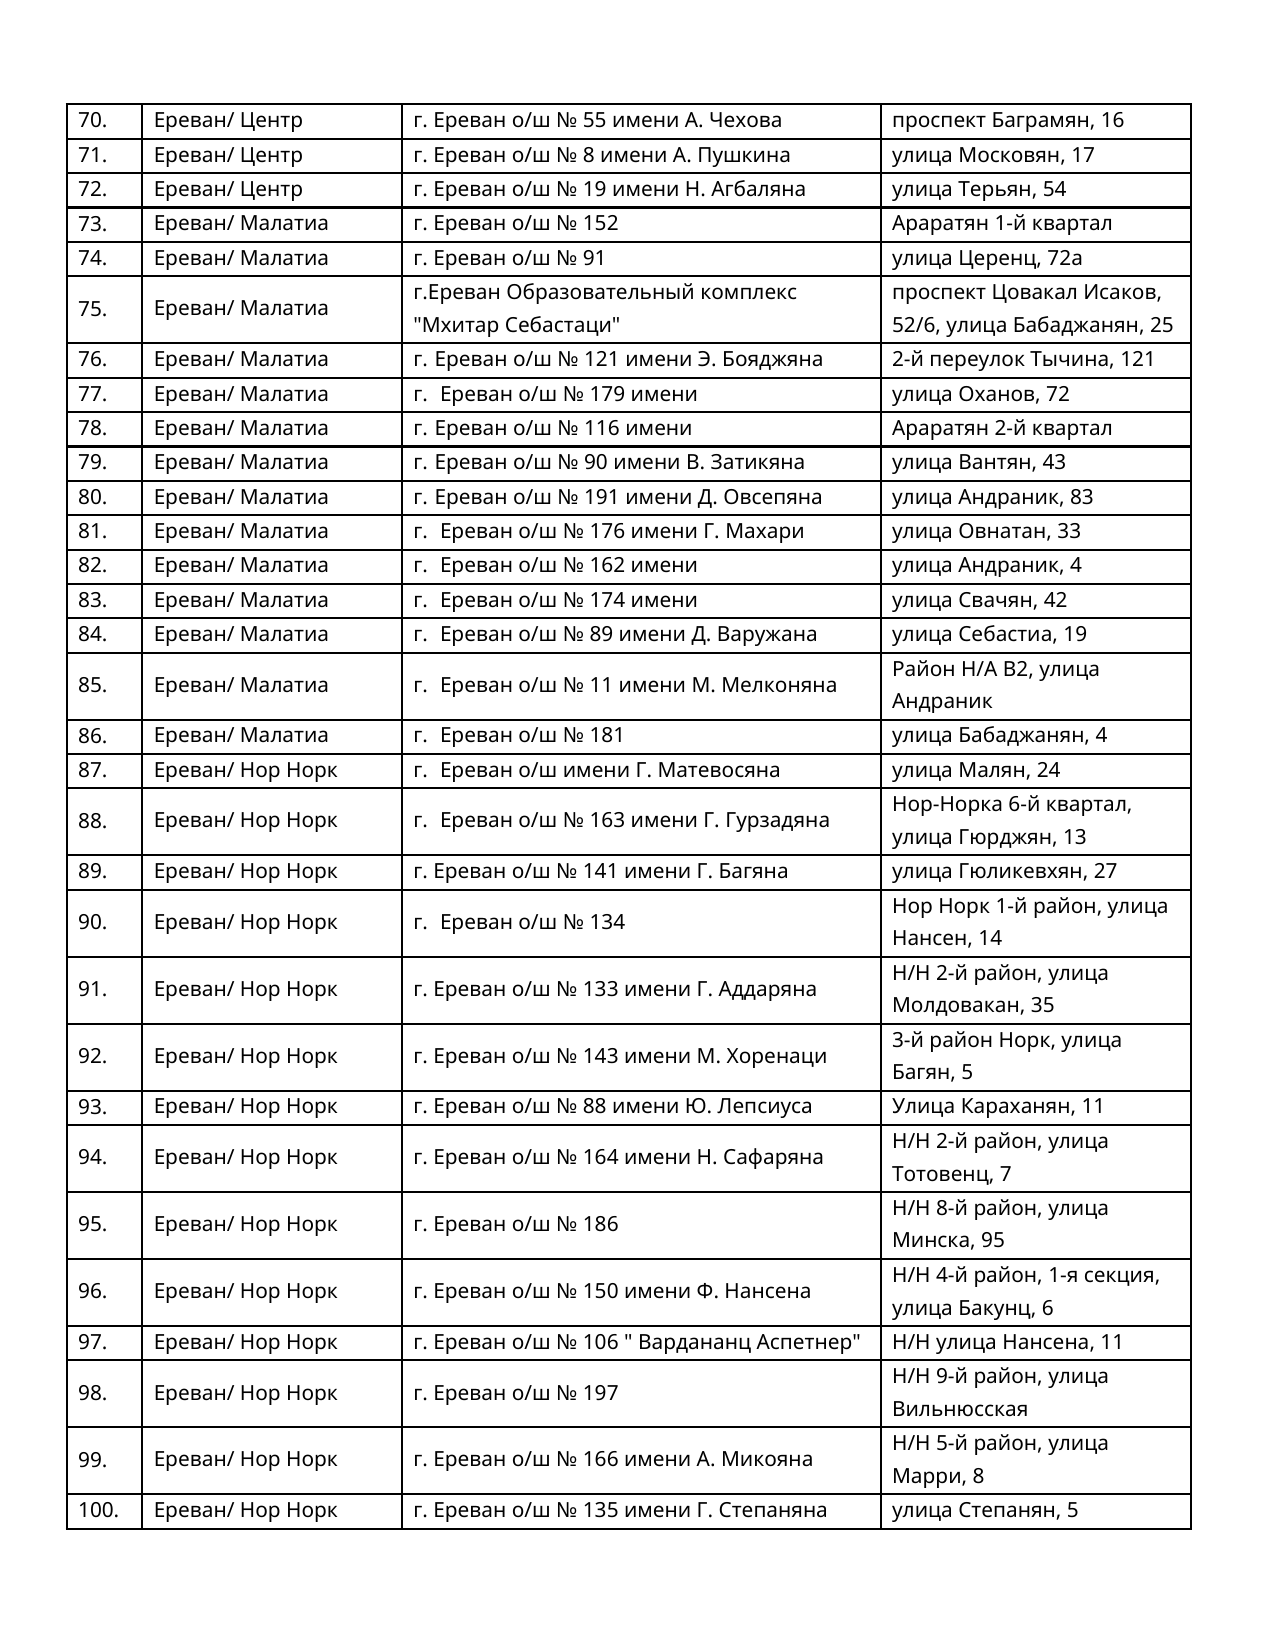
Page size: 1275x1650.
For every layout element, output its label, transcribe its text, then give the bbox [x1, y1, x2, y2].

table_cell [403, 1495, 880, 1528]
table_cell [68, 516, 141, 548]
table_cell улица Гюликевхян, 27 [882, 856, 1190, 889]
table_cell Ереван/ Нор Норк [143, 755, 401, 787]
table_cell [68, 551, 141, 583]
table_cell г. Ереван о/ш № 163 имени Г. Гурзадяна [403, 789, 880, 854]
table_cell [68, 958, 141, 1023]
table_cell [68, 856, 141, 889]
table_cell проспект Баграмян, 16 [882, 105, 1190, 138]
table_cell [68, 1193, 141, 1258]
table_cell Ереван/ Малатиа [143, 344, 401, 377]
table_cell г. Ереван о/ш № 191 имени Д. Овсепяна [403, 482, 880, 514]
table_cell [68, 209, 141, 241]
table_cell Ереван/ Малатиа [143, 585, 401, 617]
table_cell улица Оханов, 72 [882, 379, 1190, 411]
table_cell Ереван/ Нор Норк [143, 1327, 401, 1359]
table_cell г. Ереван о/ш № 166 имени А. Микояна [403, 1428, 880, 1493]
table_cell г. Ереван о/ш № 91 [403, 243, 880, 275]
table_cell [68, 174, 141, 206]
table_cell г. Ереван о/ш № 181 [403, 721, 880, 753]
table_cell Ереван/ Малатиа [143, 209, 401, 241]
table_cell Ереван/ Малатиа [143, 413, 401, 445]
table_cell Ереван/ Малатиа [143, 448, 401, 480]
table_cell улица Степанян, 5 [882, 1495, 1190, 1528]
table_cell [68, 1025, 141, 1089]
table_cell Ереван/ Нор Норк [143, 891, 401, 956]
table_cell г. Ереван о/ш № 186 [403, 1193, 880, 1258]
table_cell г. Ереван о/ш № 121 имени Э. Бояджяна [403, 344, 880, 377]
table_cell Араратян 2-й квартал [882, 413, 1190, 445]
table_cell улица Бабаджанян, 4 [882, 721, 1190, 753]
table_cell г. Ереван о/ш № 197 [403, 1361, 880, 1426]
table_cell [68, 482, 141, 514]
table_cell Н/Н 8-й район, улица Минска, 95 [882, 1193, 1190, 1258]
table_cell г. Ереван о/ш № 143 имени М. Хоренаци [403, 1025, 880, 1089]
table_cell улица Андраник, 83 [882, 482, 1190, 514]
table_cell 3-й район Норк, улица Багян, 5 [882, 1025, 1190, 1089]
table_cell [68, 1495, 141, 1528]
table_cell улица Свачян, 42 [882, 585, 1190, 617]
table_cell Н/Н 5-й район, улица Марри, 8 [882, 1428, 1190, 1493]
table_cell г. Ереван о/ш № 141 имени Г. Багяна [403, 856, 880, 889]
table_cell [68, 654, 141, 718]
table_cell Нор Норк 1-й район, улица Нансен, 14 [882, 891, 1190, 956]
table_cell улица Овнатан, 33 [882, 516, 1190, 548]
table_cell улица Церенц, 72а [882, 243, 1190, 275]
table_cell г. Ереван о/ш № 150 имени Ф. Нансена [403, 1260, 880, 1325]
table_cell [68, 755, 141, 787]
table_cell г.Ереван Образовательный комплекс "Мхитар Себастаци" [403, 277, 880, 342]
table_cell г. Ереван о/ш № 179 имени [403, 379, 880, 411]
table_cell [68, 344, 141, 377]
table_cell улица Московян, 17 [882, 140, 1190, 172]
table_cell Ереван/ Малатиа [143, 619, 401, 652]
table_cell Н/Н 9-й район, улица Вильнюсская [882, 1361, 1190, 1426]
table_cell [68, 243, 141, 275]
table_cell Ереван/ Центр [143, 105, 401, 138]
table_cell Н/Н улица Нансена, 11 [882, 1327, 1190, 1359]
table_cell [68, 1260, 141, 1325]
table_cell улица Терьян, 54 [882, 174, 1190, 206]
table_cell Ереван/ Нор Норк [143, 1025, 401, 1089]
table_cell [68, 277, 141, 342]
table_cell улица Андраник, 4 [882, 551, 1190, 583]
table_cell [68, 140, 141, 172]
table_cell Ереван/ Нор Норк [143, 1193, 401, 1258]
table_cell г. Ереван о/ш имени Г. Матевосяна [403, 755, 880, 787]
table_cell Ереван/ Нор Норк [143, 1126, 401, 1191]
table_cell Ереван/ Малатиа [143, 482, 401, 514]
table_cell г. Ереван о/ш № 176 имени Г. Махари [403, 516, 880, 548]
table_cell г. Ереван о/ш № 174 имени [403, 585, 880, 617]
table_cell Н/Н 2-й район, улица Тотовенц, 7 [882, 1126, 1190, 1191]
table_cell Ереван/ Малатиа [143, 654, 401, 718]
table_cell проспект Цовакал Исаков, 52/6, улица Бабаджанян, 25 [882, 277, 1190, 342]
table_cell г. Ереван о/ш № 162 имени [403, 551, 880, 583]
table_cell Ереван/ Нор Норк [143, 1428, 401, 1493]
table_cell г. Ереван о/ш № 134 [403, 891, 880, 956]
table_cell 2-й переулок Тычина, 121 [882, 344, 1190, 377]
table_cell Ереван/ Малатиа [143, 721, 401, 753]
table_cell [68, 585, 141, 617]
table_cell Ереван/ Нор Норк [143, 1092, 401, 1124]
table_cell [68, 789, 141, 854]
table_cell [68, 1428, 141, 1493]
table_cell г. Ереван о/ш № 89 имени Д. Варужана [403, 619, 880, 652]
table_cell [68, 105, 141, 138]
table_cell [68, 1126, 141, 1191]
table_cell Ереван/ Нор Норк [143, 1495, 401, 1528]
table_cell [68, 1327, 141, 1359]
table_cell г. Ереван о/ш № 88 имени Ю. Лепсиуса [403, 1092, 880, 1124]
table_cell Ереван/ Малатиа [143, 516, 401, 548]
table_cell г. Ереван о/ш № 164 имени Н. Сафаряна [403, 1126, 880, 1191]
table_cell Ереван/ Нор Норк [143, 789, 401, 854]
table_cell Ереван/ Нор Норк [143, 856, 401, 889]
table_cell Район H/A B2, улица Андраник [882, 654, 1190, 718]
table_cell [68, 448, 141, 480]
table_cell [68, 1092, 141, 1124]
table_cell Ереван/ Нор Норк [143, 1361, 401, 1426]
table_cell улица Малян, 24 [882, 755, 1190, 787]
table_cell г. Ереван о/ш № 133 имени Г. Аддаряна [403, 958, 880, 1023]
table_cell г. Ереван о/ш № 90 имени В. Затикяна [403, 448, 880, 480]
table_cell г. Ереван о/ш № 8 имени А. Пушкина [403, 140, 880, 172]
table_cell Ереван/ Малатиа [143, 551, 401, 583]
table_cell Ереван/ Малатиа [143, 243, 401, 275]
table_cell Улица Караханян, 11 [882, 1092, 1190, 1124]
table_cell [68, 413, 141, 445]
table_cell Ереван/ Малатиа [143, 379, 401, 411]
table_cell [68, 1361, 141, 1426]
table_cell г. Ереван о/ш № 55 имени А. Чехова [403, 105, 880, 138]
table_cell улица Вантян, 43 [882, 448, 1190, 480]
table_cell [68, 721, 141, 753]
table_cell Ереван/ Нор Норк [143, 1260, 401, 1325]
table_cell Ереван/ Нор Норк [143, 958, 401, 1023]
table_cell Нор-Норка 6-й квартал, улица Гюрджян, 13 [882, 789, 1190, 854]
table_cell улица Себастиа, 19 [882, 619, 1190, 652]
table_cell [68, 379, 141, 411]
table_cell Ереван/ Малатиа [143, 277, 401, 342]
table_cell г. Ереван о/ш № 19 имени Н. Агбаляна [403, 174, 880, 206]
table_cell Ереван/ Центр [143, 174, 401, 206]
table_cell [68, 891, 141, 956]
table_cell г. Ереван о/ш № 11 имени М. Мелконяна [403, 654, 880, 718]
table_cell Н/Н 2-й район, улица Молдовакан, 35 [882, 958, 1190, 1023]
table_cell г. Ереван о/ш № 116 имени [403, 413, 880, 445]
table_cell Н/Н 4-й район, 1-я секция, улица Бакунц, 6 [882, 1260, 1190, 1325]
table_cell Ереван/ Центр [143, 140, 401, 172]
table_cell [68, 619, 141, 652]
table_cell г. Ереван о/ш № 106 " Вардананц Аспетнер" [403, 1327, 880, 1359]
table_cell Араратян 1-й квартал [882, 209, 1190, 241]
table_cell г. Ереван о/ш № 152 [403, 209, 880, 241]
